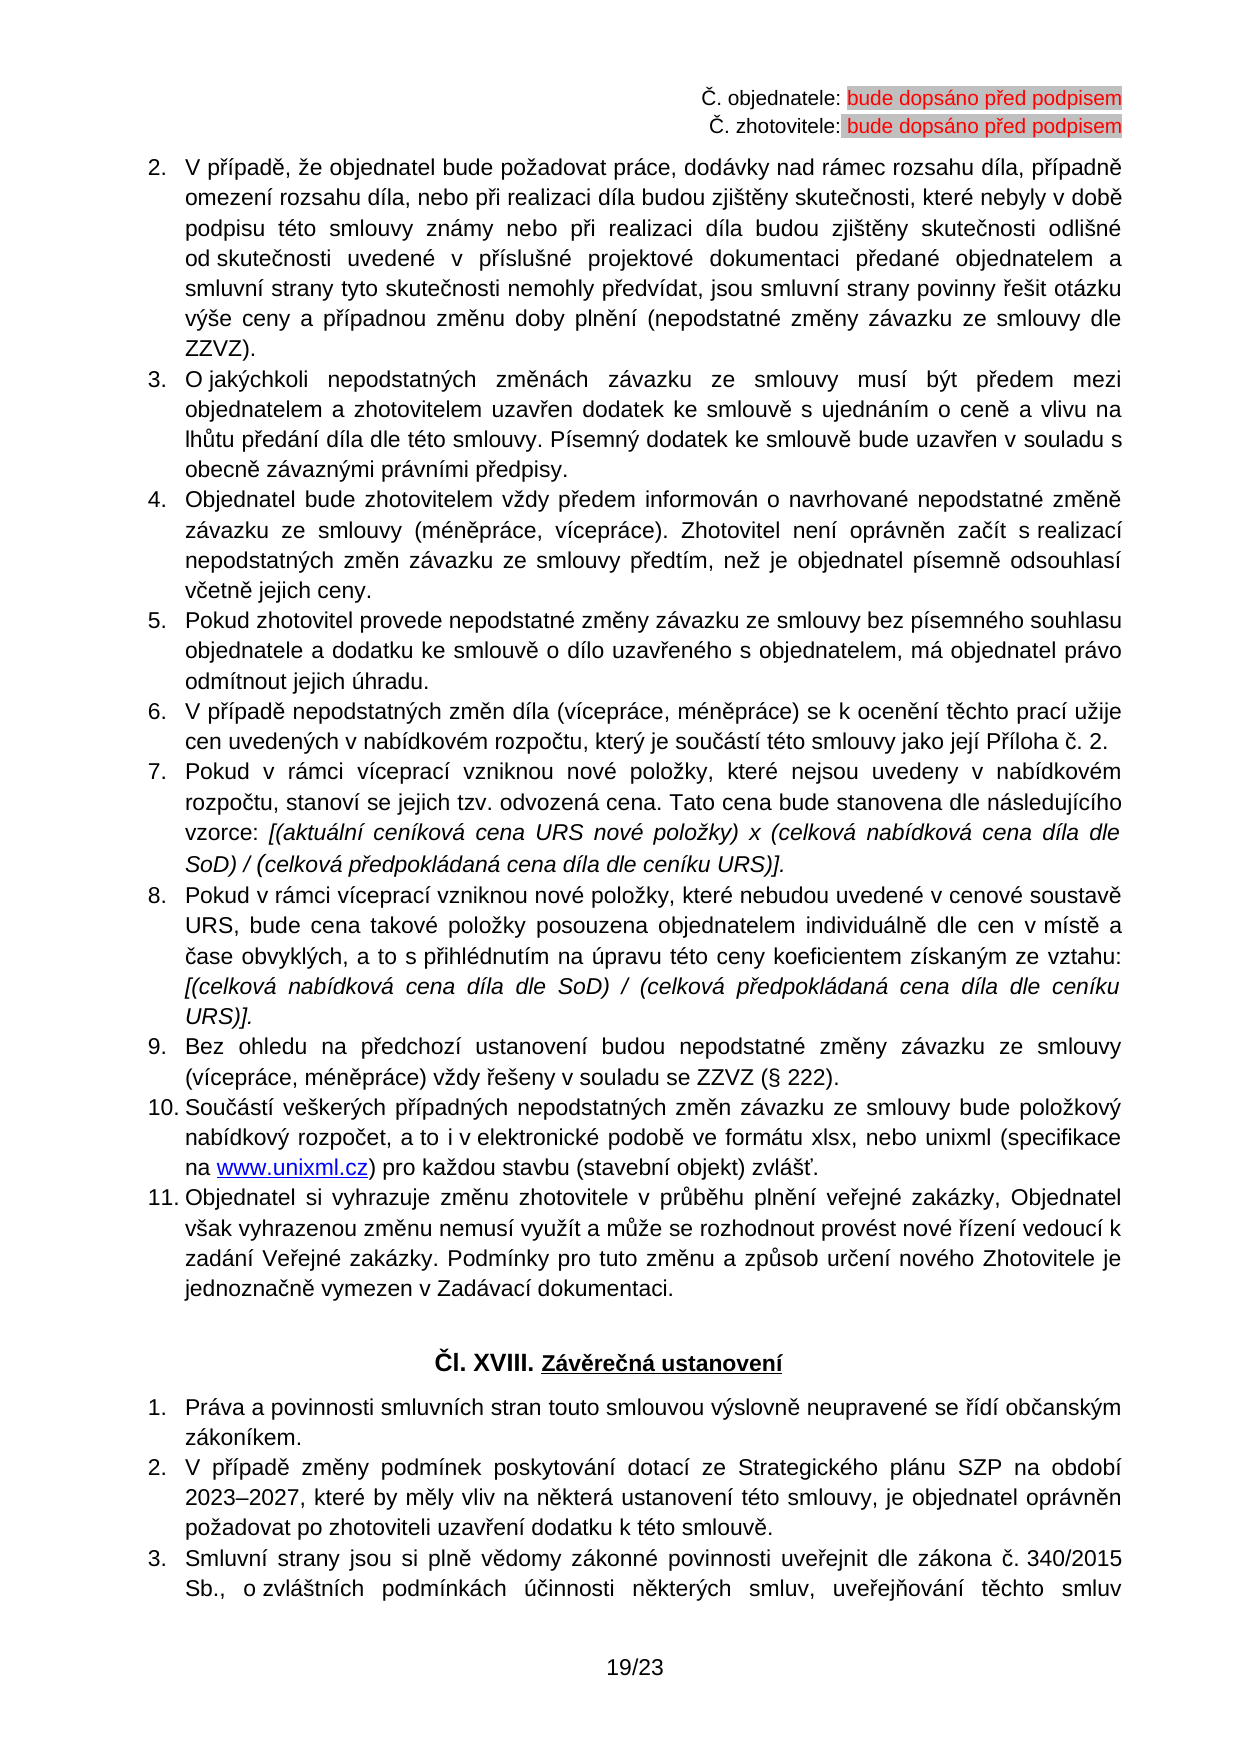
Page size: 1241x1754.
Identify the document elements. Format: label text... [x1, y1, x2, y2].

list V případě, že objednatel bude požadovat práce, dodávky nad rámec rozsahu díla, případně omezení rozsahu díla, nebo při realizaci díla budou zjištěny skutečnosti, které nebyly v době podpisu této smlouvy známy nebo při realizaci díla budou zjištěny skutečnosti odlišné od skutečnosti uvedené v příslušné projektové dokumentaci předané objednatelem a smluvní strany tyto skutečnosti nemohly předvídat, jsou smluvní strany povinny řešit otázku výše ceny a případnou změnu doby plnění (nepodstatné změny závazku ze smlouvy dle ZZVZ). [148, 154, 1122, 362]
list Objednatel bude zhotovitelem vždy předem informován o navrhované nepodstatné změně závazku ze smlouvy (méněpráce, vícepráce). Zhotovitel není oprávněn začít s realizací nepodstatných změn závazku ze smlouvy předtím, než je objednatel písemně odsouhlasí včetně jejich ceny. [148, 486, 1122, 603]
list Pokud v rámci víceprací vzniknou nové položky, které nebudou uvedené v cenové soustavě URS, bude cena takové položky posouzena objednatelem individuálně dle cen v místě a čase obvyklých, a to s přihlédnutím na úpravu této ceny koeficientem získaným ze vztahu: [(celková nabídková cena díla dle SoD) / (celková předpokládaná cena díla dle ceníku URS)]. [148, 882, 1122, 1029]
list Pokud zhotovitel provede nepodstatné změny závazku ze smlouvy bez písemného souhlasu objednatele a dodatku ke smlouvě o dílo uzavřeného s objednatelem, má objednatel právo odmítnout jejich úhradu. [148, 607, 1122, 694]
list Objednatel si vyhrazuje změnu zhotovitele v průběhu plnění veřejné zakázky, Objednatel však vyhrazenou změnu nemusí využít a může se rozhodnout provést nové řízení vedoucí k zadání Veřejné zakázky. Podmínky pro tuto změnu a způsob určení nového Zhotovitele je jednoznačně vymezen v Zadávací dokumentaci. [148, 1184, 1122, 1301]
list Pokud v rámci víceprací vzniknou nové položky, které nejsou uvedeny v nabídkovém rozpočtu, stanoví se jejich tzv. odvozená cena. Tato cena bude stanovena dle následujícího vzorce: [(aktuální ceníková cena URS nové položky) x (celková nabídková cena díla dle SoD) / (celková předpokládaná cena díla dle ceníku URS)]. [148, 758, 1122, 878]
list V případě změny podmínek poskytování dotací ze Strategického plánu SZP na období 2023–2027, které by měly vliv na některá ustanovení této smlouvy, je objednatel oprávněn požadovat po zhotoviteli uzavření dodatku k této smlouvě. [148, 1454, 1122, 1541]
list Práva a povinnosti smluvních stran touto smlouvou výslovně neupravené se řídí občanským zákoníkem. [148, 1393, 1122, 1450]
text Závěrečná ustanovení [148, 1348, 1122, 1377]
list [148, 1544, 1122, 1601]
list Bez ohledu na předchozí ustanovení budou nepodstatné změny závazku ze smlouvy (vícepráce, méněpráce) vždy řešeny v souladu se ZZVZ (§ 222). [148, 1033, 1122, 1090]
list O jakýchkoli nepodstatných změnách závazku ze smlouvy musí být předem mezi objednatelem a zhotovitelem uzavřen dodatek ke smlouvě s ujednáním o ceně a vlivu na lhůtu předání díla dle této smlouvy. Písemný dodatek ke smlouvě bude uzavřen v souladu s obecně závaznými právními předpisy. [148, 366, 1122, 482]
list Součástí veškerých případných nepodstatných změn závazku ze smlouvy bude položkový nabídkový rozpočet, a to i v elektronické podobě ve formátu xlsx, nebo unixml (specifikace na www.unixml.cz) pro každou stavbu (stavební objekt) zvlášť. [148, 1094, 1122, 1181]
list V případě nepodstatných změn díla (vícepráce, méněpráce) se k ocenění těchto prací užije cen uvedených v nabídkovém rozpočtu, který je součástí této smlouvy jako její Příloha č. 2. [148, 698, 1122, 754]
